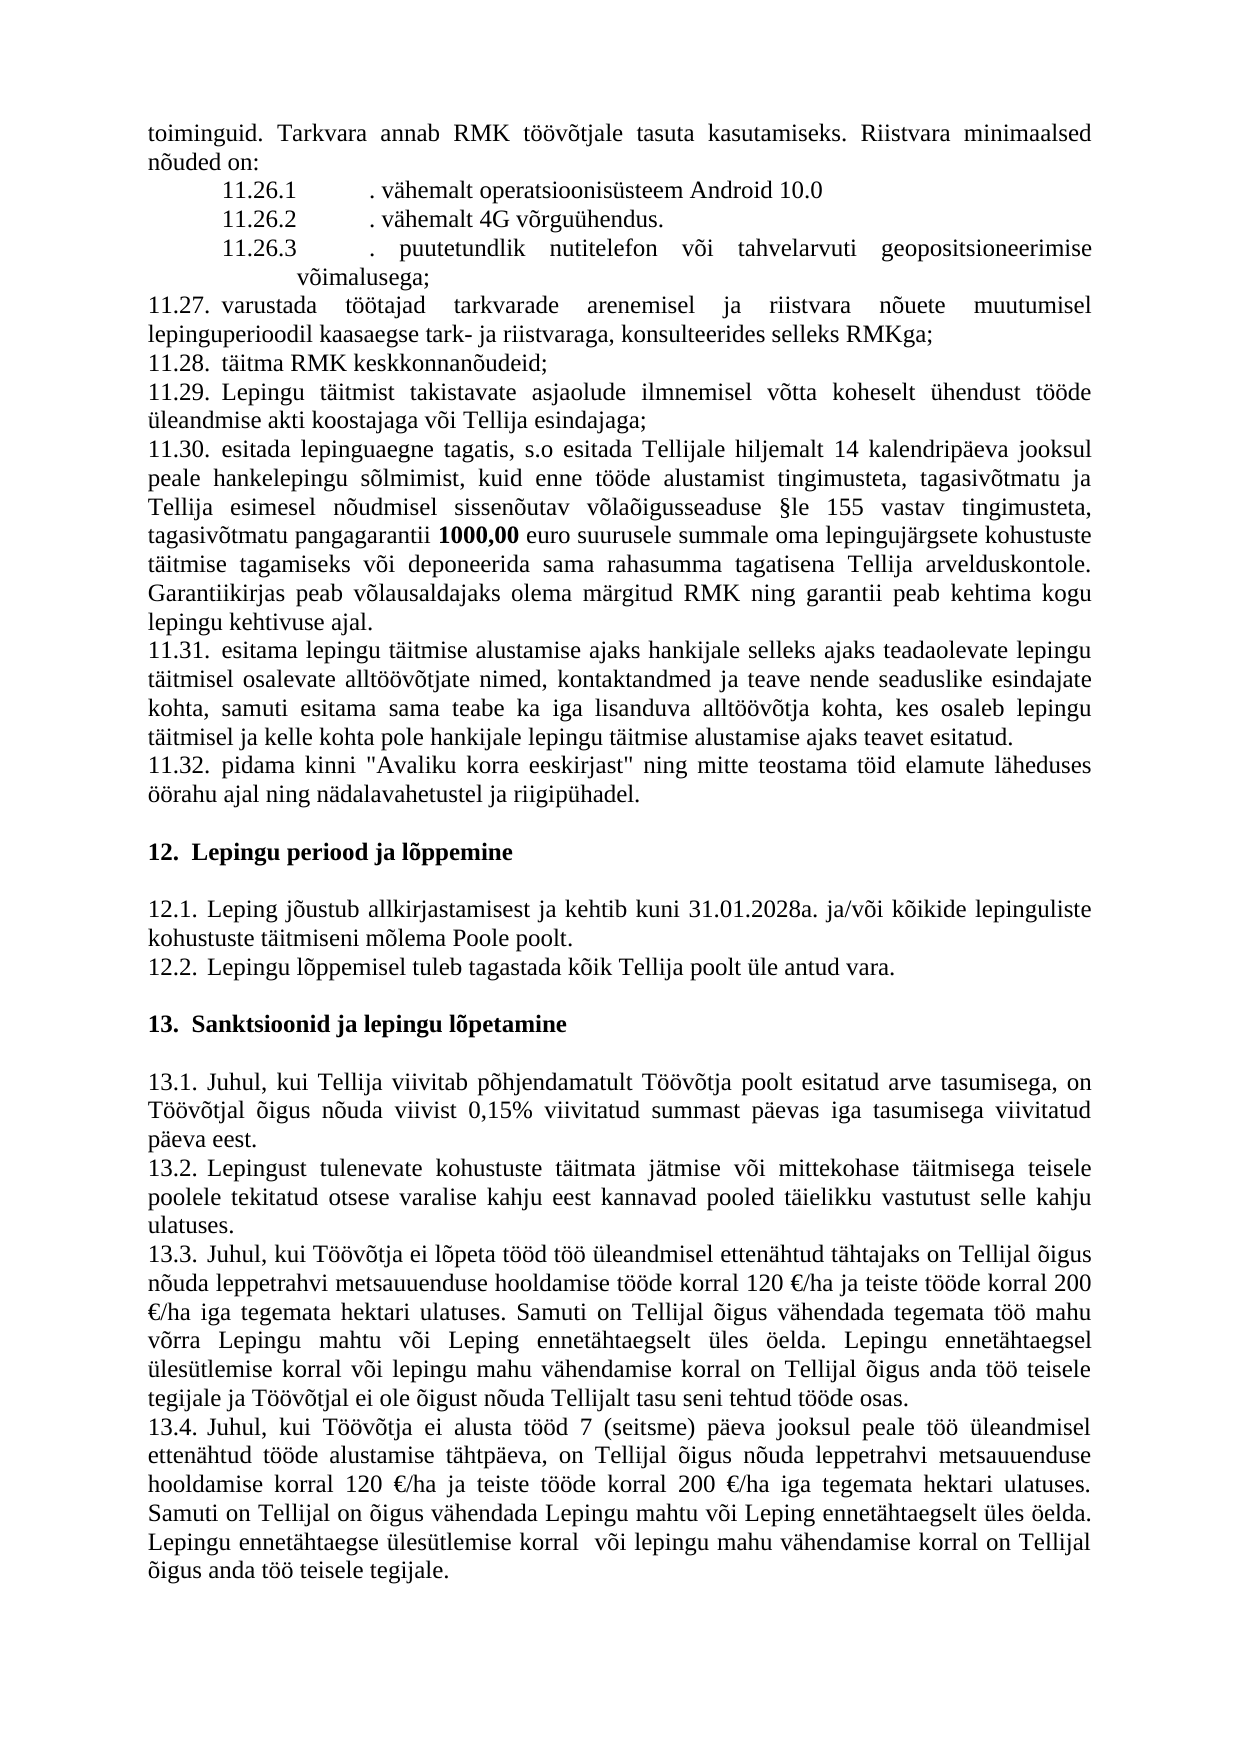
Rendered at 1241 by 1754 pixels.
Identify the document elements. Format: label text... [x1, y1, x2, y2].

list täitma RMK keskkonnanõudeid; [148, 348, 1092, 377]
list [148, 118, 1092, 176]
list pidama kinni "Avaliku korra eeskirjast" ning mitte teostama töid elamute läheduses öörahu ajal ning nädalavahetustel ja riigipühadel. [148, 751, 1092, 808]
list Lepingust tulenevate kohustuste täitmata jätmise või mittekohase täitmisega teisele poolele tekitatud otsese varalise kahju eest kannavad pooled täielikku vastutust selle kahju ulatuses. [148, 1153, 1092, 1239]
list esitama lepingu täitmise alustamise ajaks hankijale selleks ajaks teadaolevate lepingu täitmisel osalevate alltöövõtjate nimed, kontaktandmed ja teave nende seaduslike esindajate kohta, samuti esitama sama teabe ka iga lisanduva alltöövõtja kohta, kes osaleb lepingu täitmisel ja kelle kohta pole hankijale lepingu täitmise alustamise ajaks teavet esitatud. [148, 636, 1092, 751]
list . puutetundlik nutitelefon või tahvelarvuti geopositsioneerimise võimalusega; [222, 233, 1092, 291]
list Lepingu periood ja lõppemine [148, 837, 1092, 866]
list Lepingu lõppemisel tuleb tagastada kõik Tellija poolt üle antud vara. [148, 952, 1092, 981]
list . vähemalt 4G võrguühendus. [222, 204, 1092, 233]
list Juhul, kui Töövõtja ei lõpeta tööd töö üleandmisel ettenähtud tähtajaks on Tellijal õigus nõuda leppetrahvi metsauuenduse hooldamise tööde korral 120 €/ha ja teiste tööde korral 200 €/ha iga tegemata hektari ulatuses. Samuti on Tellijal õigus vähendada tegemata töö mahu võrra Lepingu mahtu või Leping ennetähtaegselt üles öelda. Lepingu ennetähtaegsel ülesütlemise korral või lepingu mahu vähendamise korral on Tellijal õigus anda töö teisele tegijale ja Töövõtjal ei ole õigust nõuda Tellijalt tasu seni tehtud tööde osas. [148, 1239, 1092, 1412]
list Leping jõustub allkirjastamisest ja kehtib kuni 31.01.2028a. ja/või kõikide lepinguliste kohustuste täitmiseni mõlema Poole poolt. [148, 894, 1092, 952]
list Juhul, kui Töövõtja ei alusta tööd 7 (seitsme) päeva jooksul peale töö üleandmisel ettenähtud tööde alustamise tähtpäeva, on Tellijal õigus nõuda leppetrahvi metsauuenduse hooldamise korral 120 €/ha ja teiste tööde korral 200 €/ha iga tegemata hektari ulatuses. Samuti on Tellijal on õigus vähendada Lepingu mahtu või Leping ennetähtaegselt üles öelda. Lepingu ennetähtaegse ülesütlemise korral või lepingu mahu vähendamise korral on Tellijal õigus anda töö teisele tegijale. [148, 1412, 1092, 1584]
list . vähemalt operatsioonisüsteem Android 10.0 [222, 176, 1092, 204]
list Juhul, kui Tellija viivitab põhjendamatult Töövõtja poolt esitatud arve tasumisega, on Töövõtjal õigus nõuda viivist 0,15% viivitatud summast päevas iga tasumisega viivitatud päeva eest. [148, 1067, 1092, 1153]
list varustada töötajad tarkvarade arenemisel ja riistvara nõuete muutumisel lepinguperioodil kaasaegse tark- ja riistvaraga, konsulteerides selleks RMKga; [148, 291, 1092, 348]
list esitada lepinguaegne tagatis, s.o esitada Tellijale hiljemalt 14 kalendripäeva jooksul peale hankelepingu sõlmimist, kuid enne tööde alustamist tingimusteta, tagasivõtmatu ja Tellija esimesel nõudmisel sissenõutav võlaõigusseaduse §le 155 vastav tingimusteta, tagasivõtmatu pangagarantii 1000,00 euro suurusele summale oma lepingujärgsete kohustuste täitmise tagamiseks või deponeerida sama rahasumma tagatisena Tellija arvelduskontole. Garantiikirjas peab võlausaldajaks olema märgitud RMK ning garantii peab kehtima kogu lepingu kehtivuse ajal. [148, 434, 1092, 636]
list Sanktsioonid ja lepingu lõpetamine [148, 1009, 1092, 1038]
list Lepingu täitmist takistavate asjaolude ilmnemisel võtta koheselt ühendust tööde üleandmise akti koostajaga või Tellija esindajaga; [148, 377, 1092, 434]
